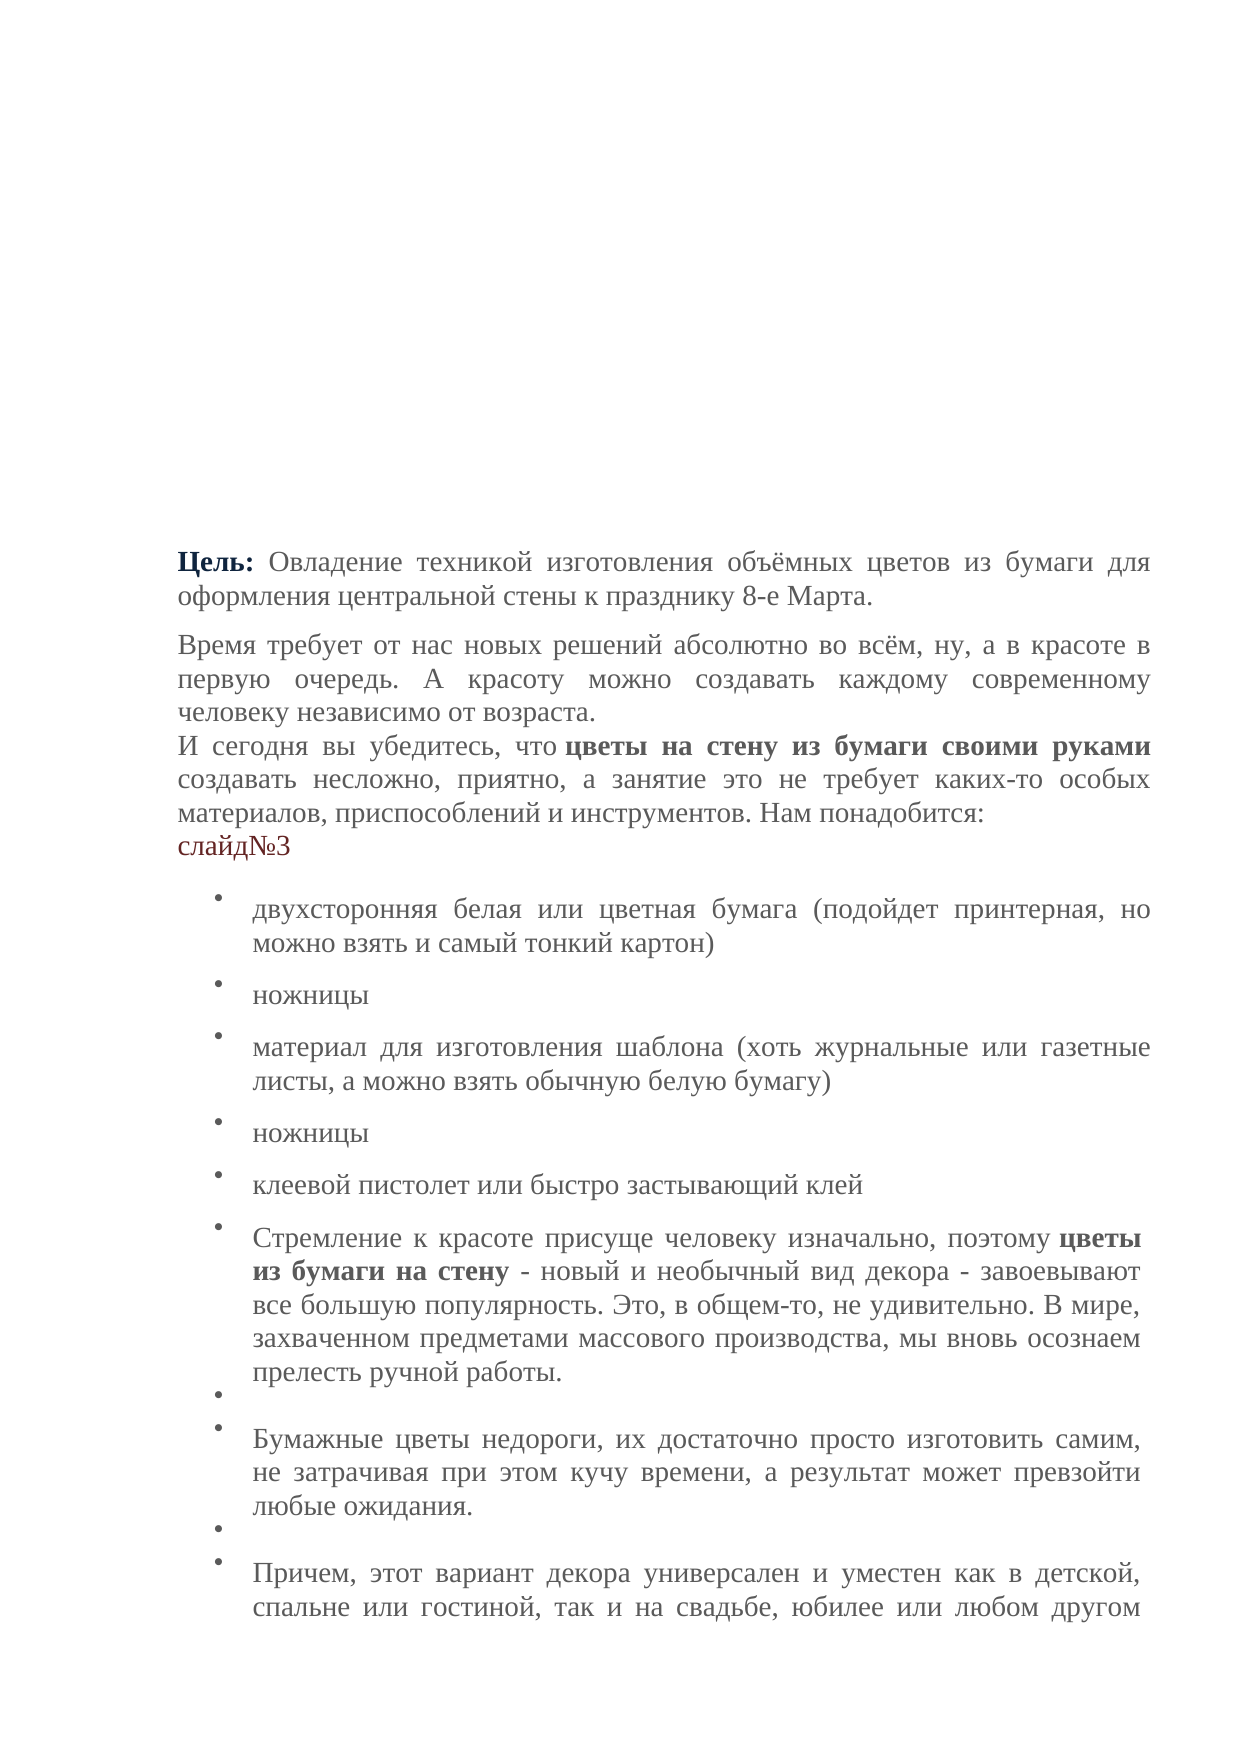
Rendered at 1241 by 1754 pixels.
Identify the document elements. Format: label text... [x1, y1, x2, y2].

text слайд№3 [177, 828, 1152, 862]
list Бумажные цветы недороги, их достаточно просто изготовить самим, не затрачивая при этом кучу времени, а результат может превзойти любые ожидания. [215, 1421, 1142, 1522]
list ножницы [215, 1115, 1152, 1149]
text И сегодня вы убедитесь, что цветы на стену из бумаги своими руками создавать несложно, приятно, а занятие это не требует каких-то особых материалов, приспособлений и инструментов. Нам понадобится: [177, 728, 1152, 828]
list клеевой пистолет или быстро застывающий клей [215, 1167, 1152, 1201]
list двухсторонняя белая или цветная бумага (подойдет принтерная, но можно взять и самый тонкий картон) [215, 891, 1152, 958]
list ножницы [215, 977, 1152, 1011]
text Время требует от нас новых решений абсолютно во всём, ну, а в красоте в первую очередь. А красоту можно создавать каждому современному человеку независимо от возраста. [177, 627, 1152, 728]
list материал для изготовления шаблона (хоть журнальные или газетные листы, а можно взять обычную белую бумагу) [215, 1029, 1152, 1096]
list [215, 1555, 1142, 1622]
text Цель: Овладение техникой изготовления объёмных цветов из бумаги для оформления центральной стены к празднику 8-е Марта. [177, 544, 1152, 611]
list Стремление к красоте присуще человеку изначально, поэтому цветы из бумаги на стену - новый и необычный вид декора - завоевывают все большую популярность. Это, в общем-то, не удивительно. В мире, захваченном предметами массового производства, мы вновь осознаем прелесть ручной работы. [215, 1220, 1142, 1387]
